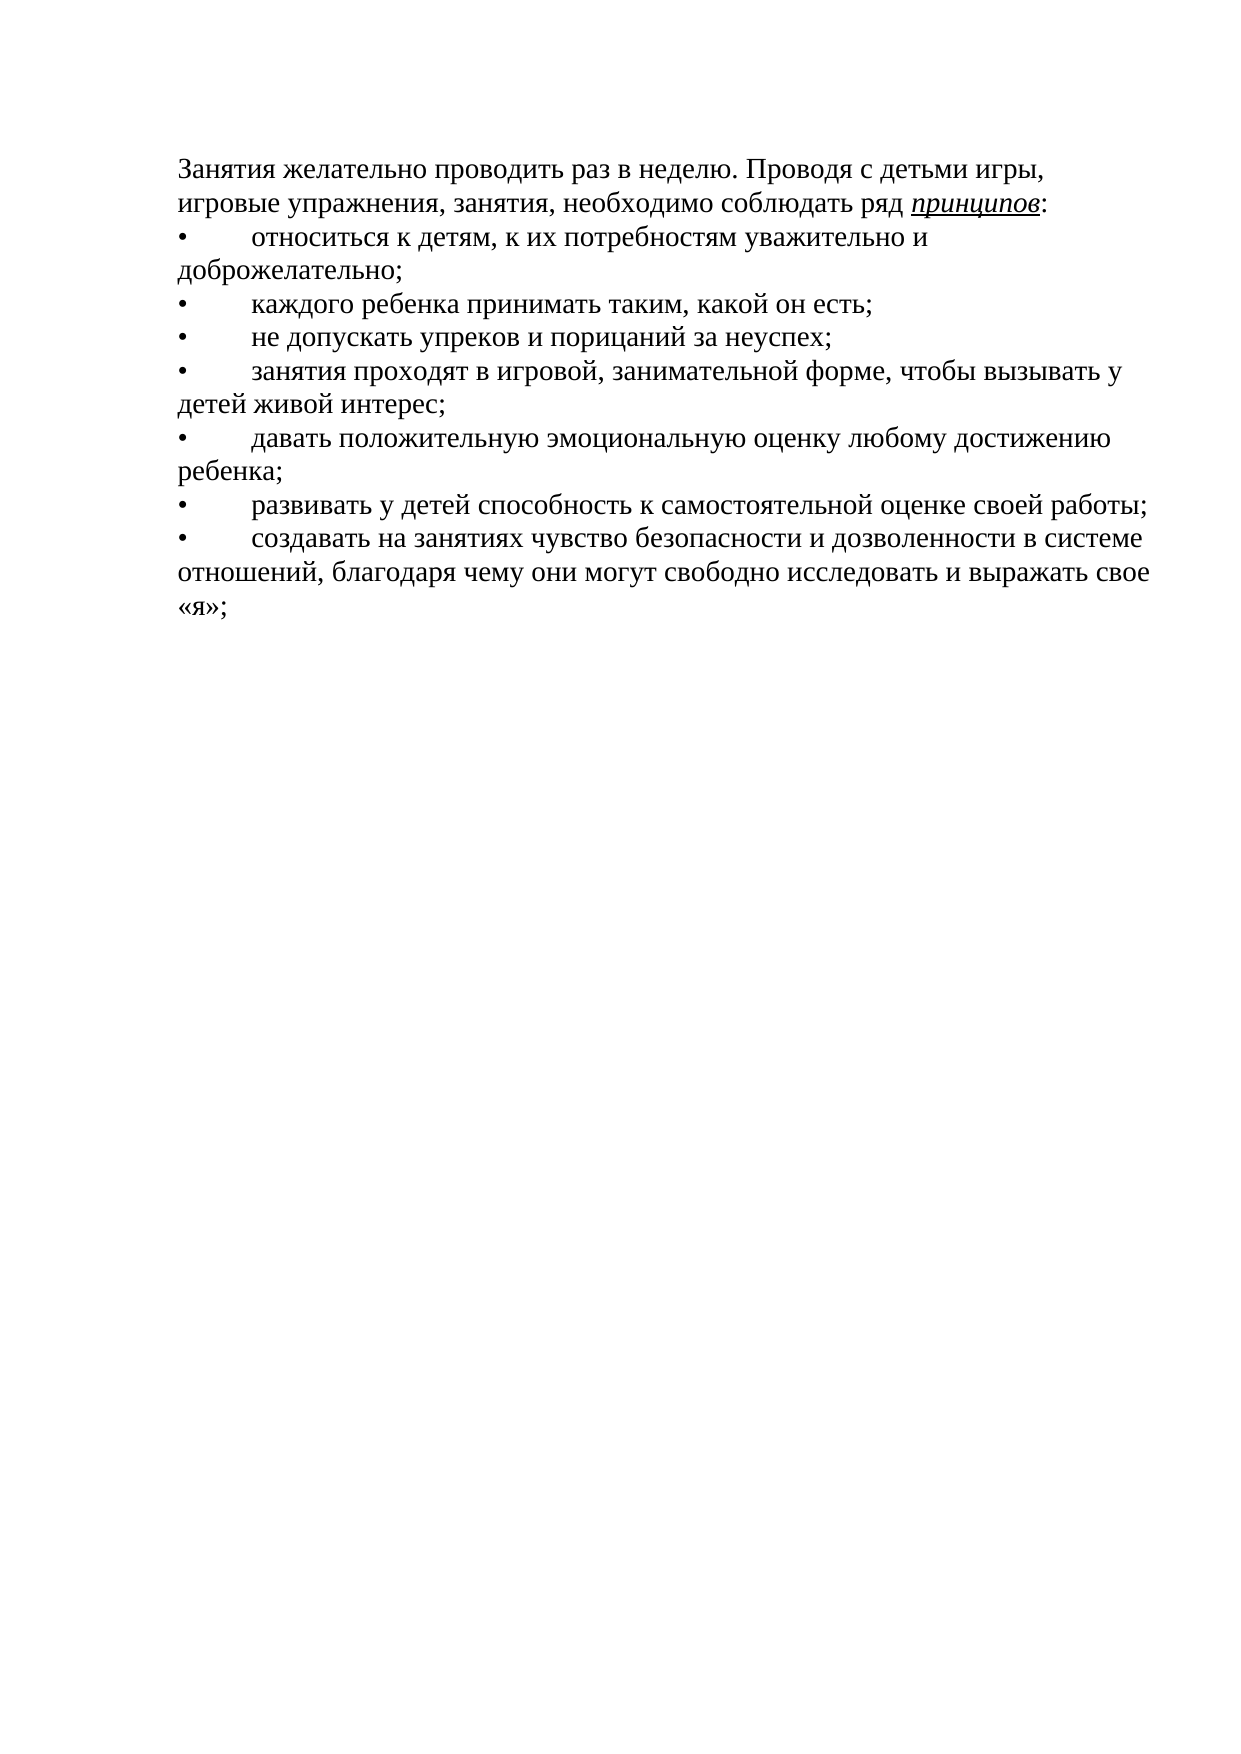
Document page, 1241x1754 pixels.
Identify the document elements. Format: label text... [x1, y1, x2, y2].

text • создавать на занятиях чувство безопасности и дозволенности в системе отношений, благодаря чему они могут свободно исследовать и выражать свое «я»; [177, 521, 1152, 621]
text • занятия проходят в игровой, занимательной форме, чтобы вызывать у детей живой интерес; [177, 353, 1152, 420]
text Занятия желательно проводить раз в неделю. Проводя с детьми игры, игровые упражнения, занятия, необходимо соблюдать ряд принципов: [177, 152, 1152, 219]
text • каждого ребенка принимать таким, какой он есть; [177, 286, 1152, 319]
text • развивать у детей способность к самостоятельной оценке своей работы; [177, 487, 1152, 521]
text • относиться к детям, к их потребностям уважительно и доброжелательно; [177, 219, 1152, 286]
text • не допускать упреков и порицаний за неуспех; [177, 319, 1152, 353]
text • давать положительную эмоциональную оценку любому достижению ребенка; [177, 420, 1152, 487]
